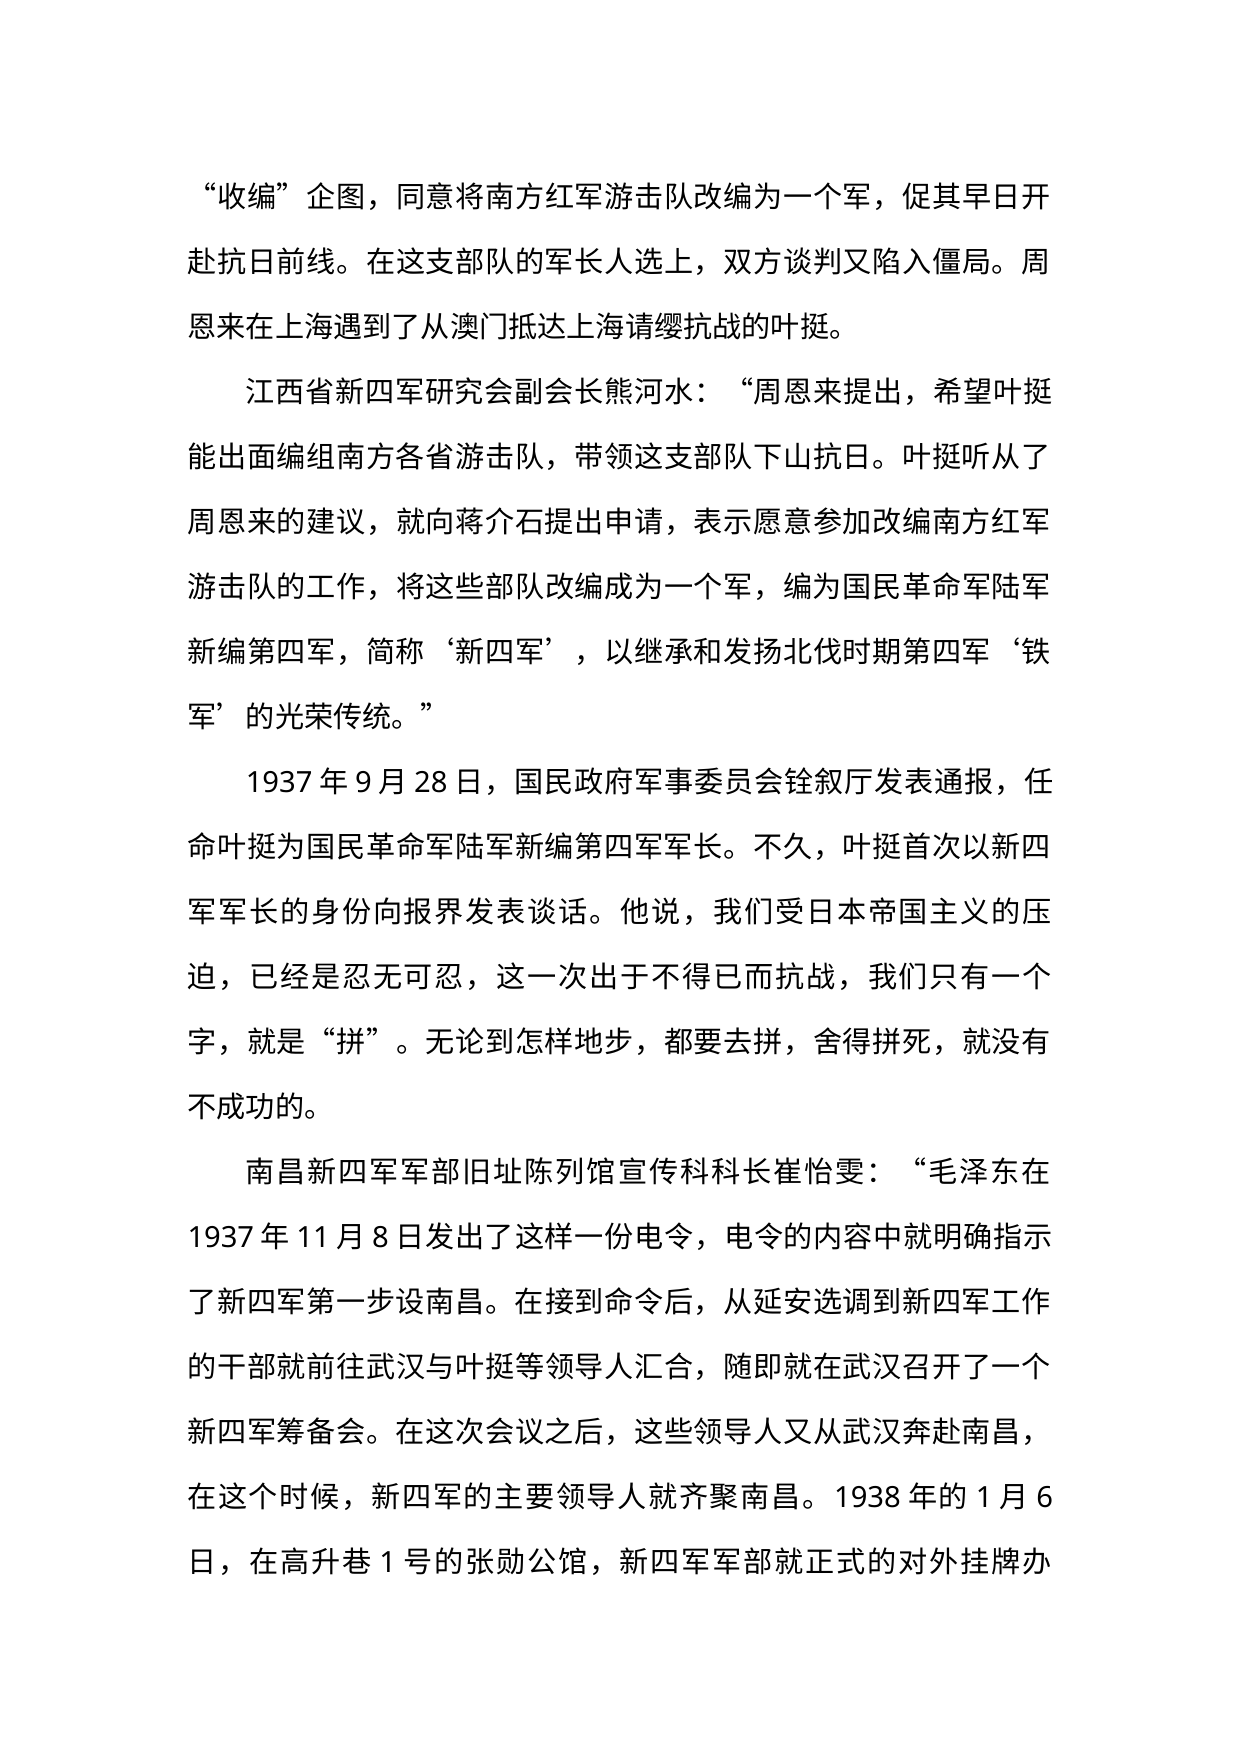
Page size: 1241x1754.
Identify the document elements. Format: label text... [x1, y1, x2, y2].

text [187, 162, 1053, 357]
text 1937年9月28日，国民政府军事委员会铨叙厅发表通报，任命叶挺为国民革命军陆军新编第四军军长。不久，叶挺首次以新四军军长的身份向报界发表谈话。他说，我们受日本帝国主义的压迫，已经是忍无可忍，这一次出于不得已而抗战，我们只有一个字，就是“拼”。无论到怎样地步，都要去拼，舍得拼死，就没有不成功的。 [187, 747, 1053, 1137]
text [187, 1137, 1053, 1592]
text 江西省新四军研究会副会长熊河水：“周恩来提出，希望叶挺能出面编组南方各省游击队，带领这支部队下山抗日。叶挺听从了周恩来的建议，就向蒋介石提出申请，表示愿意参加改编南方红军游击队的工作，将这些部队改编成为一个军，编为国民革命军陆军新编第四军，简称‘新四军’，以继承和发扬北伐时期第四军‘铁军’的光荣传统。” [187, 357, 1053, 747]
